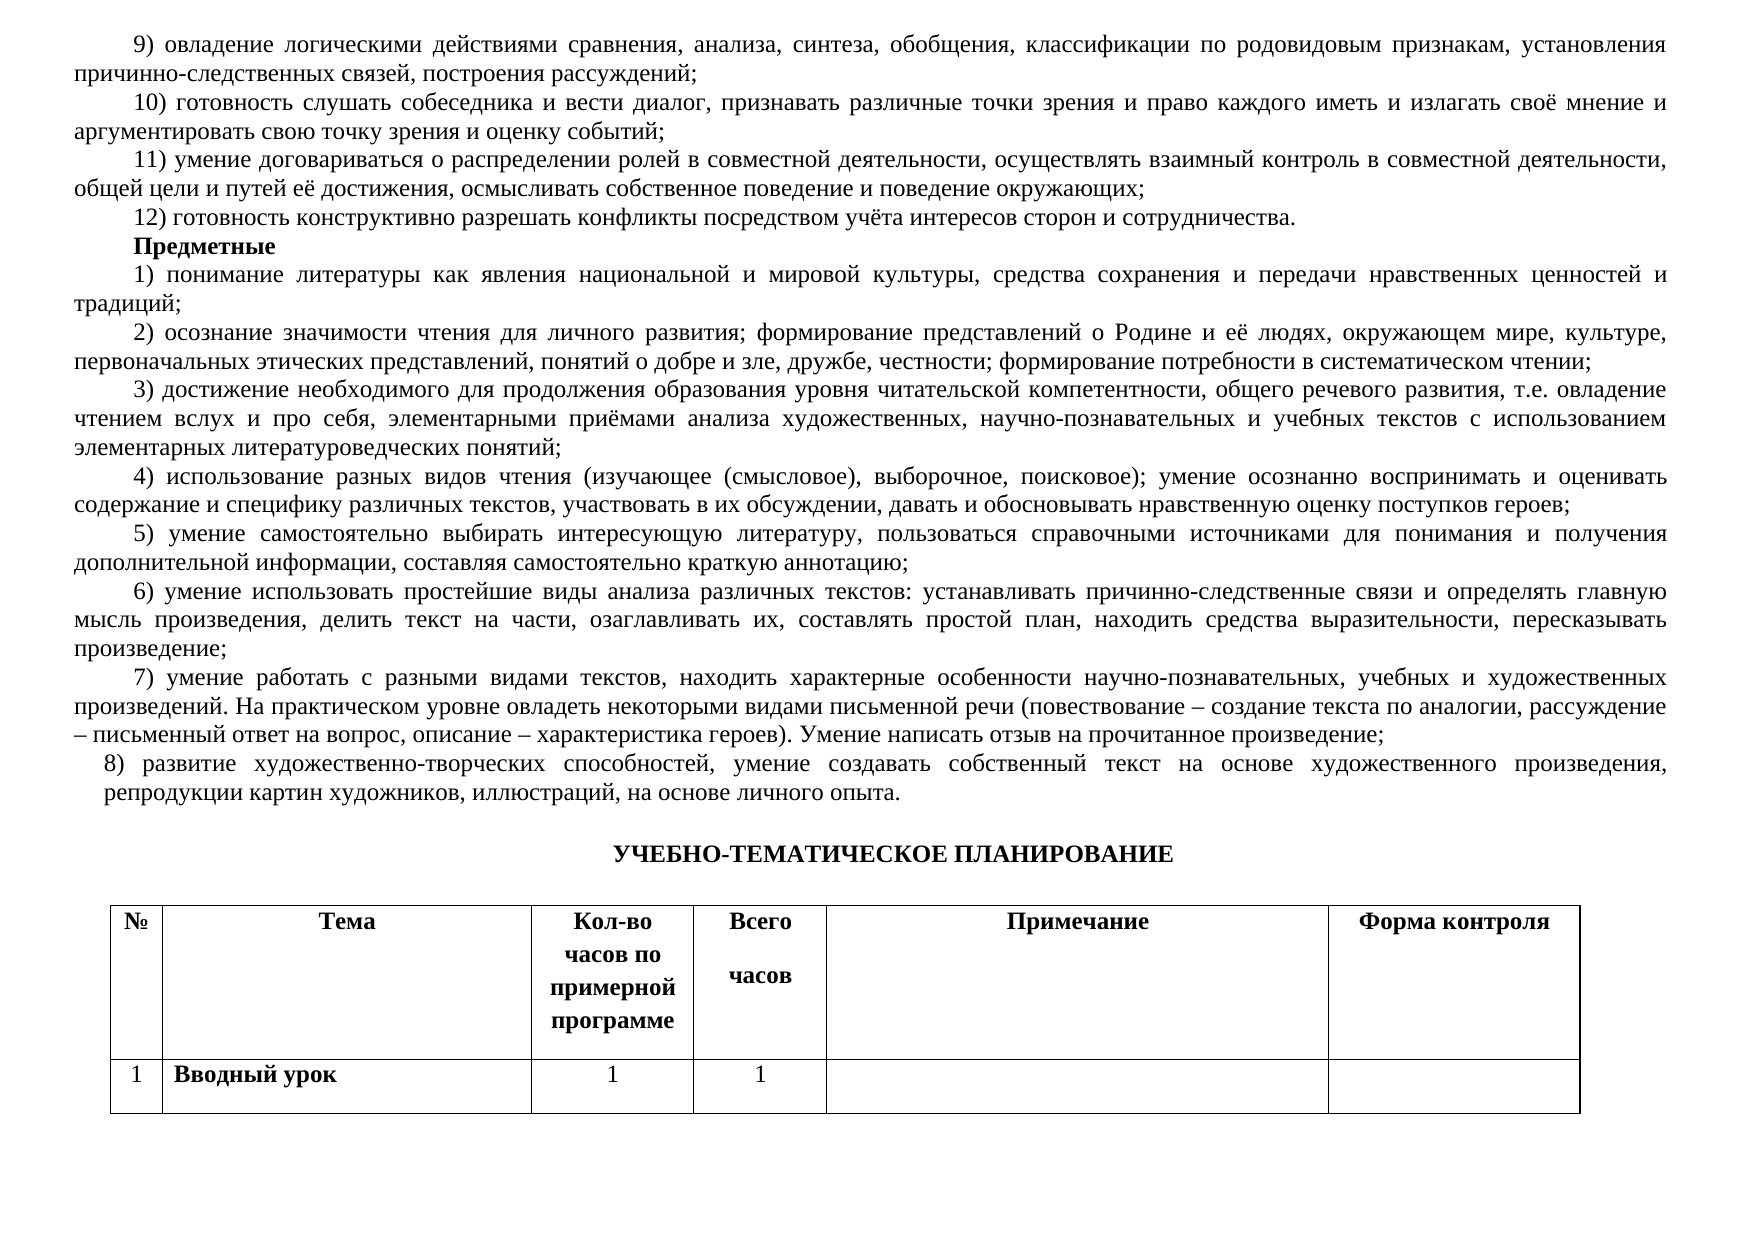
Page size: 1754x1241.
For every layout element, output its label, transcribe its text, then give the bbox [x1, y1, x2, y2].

table_cell Вводный урок [163, 1060, 531, 1113]
text 6) умение использовать простейшие виды анализа различных текстов: устанавливать причинно-следственные связи и определять главную мысль произведения, делить текст на части, озаглавливать их, составлять простой план, находить средства выразительности, пересказывать произведение; [74, 576, 1668, 662]
text 5) умение самостоятельно выбирать интересующую литературу, пользоваться справочными источниками для понимания и получения дополнительной информации, составляя самостоятельно краткую аннотацию; [74, 518, 1668, 576]
text 10) готовность слушать собеседника и вести диалог, признавать различные точки зрения и право каждого иметь и излагать своё мнение и аргументировать свою точку зрения и оценку событий; [74, 87, 1668, 144]
text Предметные [74, 231, 1668, 259]
table_header Форма контроля [1329, 906, 1579, 1058]
text 9) овладение логическими действиями сравнения, анализа, синтеза, обобщения, классификации по родовидовым признакам, установления причинно-следственных связей, построения рассуждений; [74, 29, 1668, 87]
table_cell 1 [694, 1060, 826, 1113]
text 4) использование разных видов чтения (изучающее (смысловое), выборочное, поисковое); умение осознанно воспринимать и оценивать содержание и специфику различных текстов, участвовать в их обсуждении, давать и обосновывать нравственную оценку поступков героев; [74, 461, 1668, 518]
text 2) осознание значимости чтения для личного развития; формирование представлений о Родине и её людях, окружающем мире, культуре, первоначальных этических представлений, понятий о добре и зле, дружбе, честности; формирование потребности в систематическом чтении; [74, 317, 1668, 374]
text 12) готовность конструктивно разрешать конфликты посредством учёта интересов сторон и сотрудничества. [74, 202, 1668, 231]
text 8) развитие художественно-творческих способностей, умение создавать собственный текст на основе художественного произведения, репродукции картин художников, иллюстраций, на основе личного опыта. [103, 748, 1668, 806]
text 7) умение работать с разными видами текстов, находить характерные особенности научно-познавательных, учебных и художественных произведений. На практическом уровне овладеть некоторыми видами письменной речи (повествование – создание текста по аналогии, рассуждение – письменный ответ на вопрос, описание – характеристика героев). Умение написать отзыв на прочитанное произведение; [74, 662, 1668, 748]
text 1) понимание литературы как явления национальной и мировой культуры, средства сохранения и передачи нравственных ценностей и традиций; [74, 259, 1668, 317]
table_header Примечание [827, 906, 1328, 1058]
table_header Всего часов [694, 906, 826, 1058]
table_cell 1 [532, 1060, 693, 1113]
table_header Кол-во часов по примерной программе [532, 906, 693, 1058]
table_cell [827, 1060, 1328, 1113]
table_cell 1 [111, 1060, 162, 1113]
table_header Тема [163, 906, 531, 1058]
table_cell [1329, 1060, 1579, 1113]
table_header № [111, 906, 162, 1058]
text 11) умение договариваться о распределении ролей в совместной деятельности, осуществлять взаимный контроль в совместной деятельности, общей цели и путей её достижения, осмысливать собственное поведение и поведение окружающих; [74, 144, 1668, 202]
text УЧЕБНО-ТЕМАТИЧЕСКОЕ ПЛАНИРОВАНИЕ [118, 839, 1668, 868]
text 3) достижение необходимого для продолжения образования уровня читательской компетентности, общего речевого развития, т.е. овладение чтением вслух и про себя, элементарными приёмами анализа художественных, научно-познавательных и учебных текстов с использованием элементарных литературоведческих понятий; [74, 374, 1668, 461]
